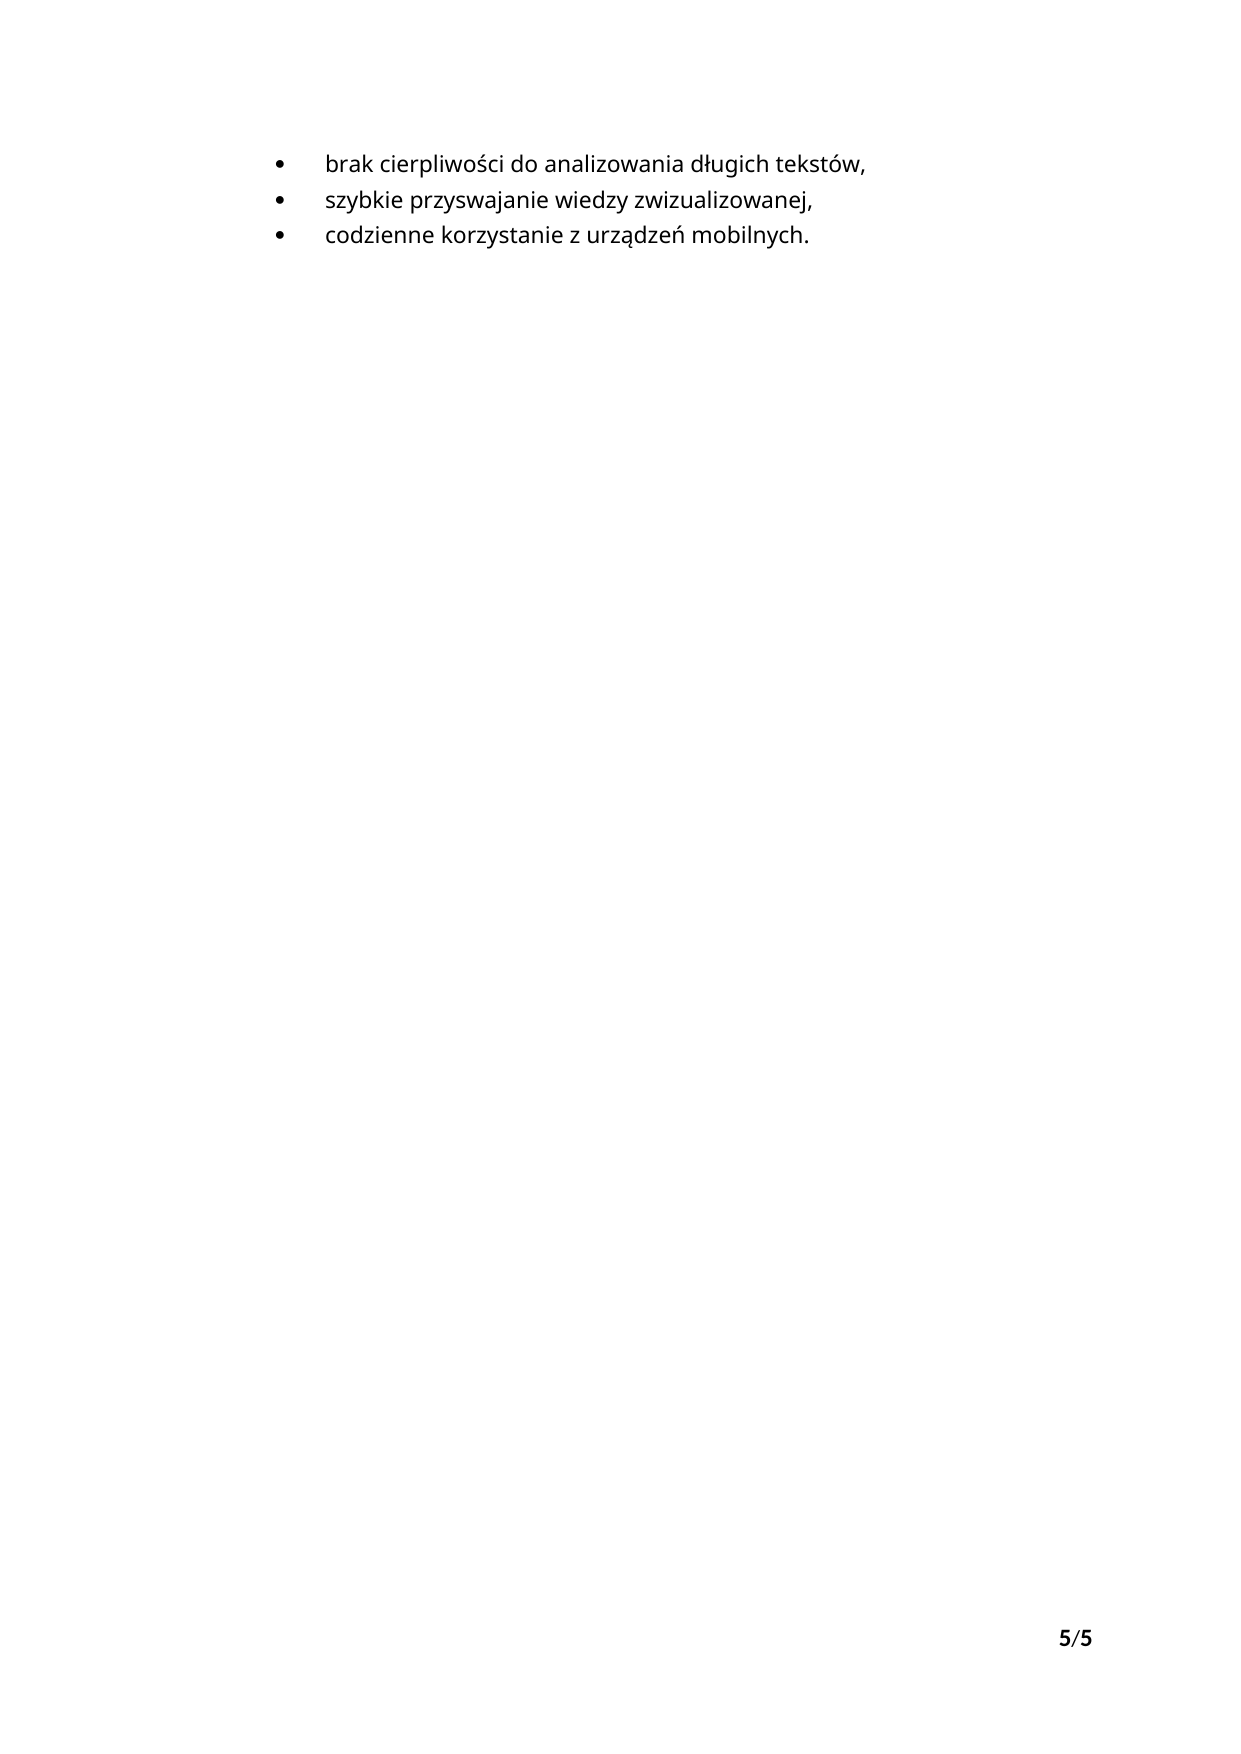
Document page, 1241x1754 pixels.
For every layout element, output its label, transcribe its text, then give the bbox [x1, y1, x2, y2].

list brak cierpliwości do analizowania długich tekstów, [276, 148, 1093, 179]
list szybkie przyswajanie wiedzy zwizualizowanej, [276, 183, 1093, 215]
list codzienne korzystanie z urządzeń mobilnych. [276, 219, 1093, 251]
